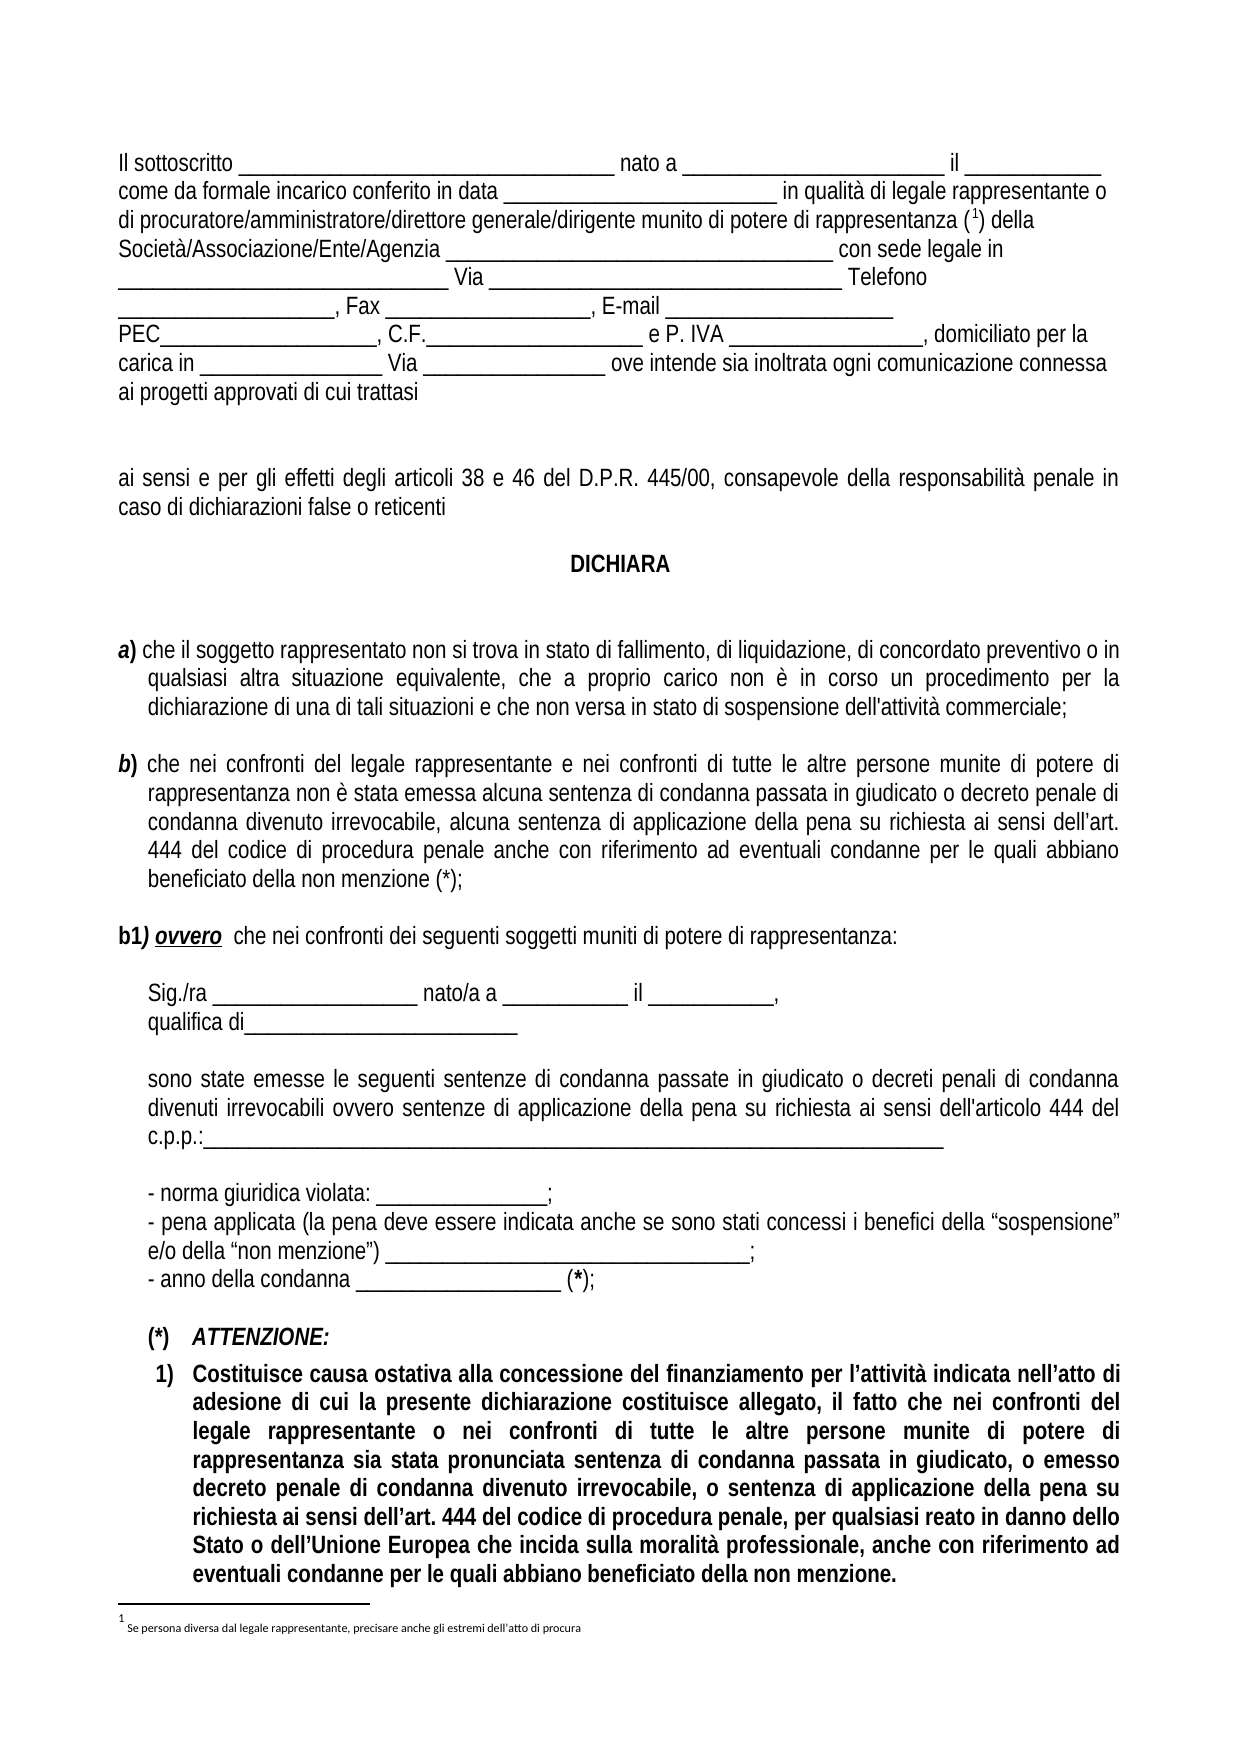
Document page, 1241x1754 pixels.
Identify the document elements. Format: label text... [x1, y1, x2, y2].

text Il sottoscritto _________________________________ nato a _______________________ il ____________ come da formale incarico conferito in data ________________________ in qualità di legale rappresentante o di procuratore/amministratore/direttore generale/dirigente munito di potere di rappresentanza () della Società/Associazione/Ente/Agenzia __________________________________ con sede legale in _____________________________ Via _______________________________ Telefono ___________________, Fax __________________, E-mail ____________________ PEC___________________, C.F.___________________ e P. IVA _________________, domiciliato per la carica in ________________ Via ________________ ove intende sia inoltrata ogni comunicazione connessa ai progetti approvati di cui trattasi [118, 148, 1122, 406]
text b1) ovvero che nei confronti dei seguenti soggetti muniti di potere di rappresentanza: [118, 921, 1122, 949]
list Costituisce causa ostativa alla concessione del finanziamento per l’attività indicata nell’atto di adesione di cui la presente dichiarazione costituisce allegato, il fatto che nei confronti del legale rappresentante o nei confronti di tutte le altre persone munite di potere di rappresentanza sia stata pronunciata sentenza di condanna passata in giudicato, o emesso decreto penale di condanna divenuto irrevocabile, o sentenza di applicazione della pena su richiesta ai sensi dell’art. 444 del codice di procedura penale, per qualsiasi reato in danno dello Stato o dell’Unione Europea che incida sulla moralità professionale, anche con riferimento ad eventuali condanne per le quali abbiano beneficiato della non menzione. [155, 1359, 1122, 1588]
text a) che il soggetto rappresentato non si trova in stato di fallimento, di liquidazione, di concordato preventivo o in qualsiasi altra situazione equivalente, che a proprio carico non è in corso un procedimento per la dichiarazione di una di tali situazioni e che non versa in stato di sospensione dell'attività commerciale; [118, 635, 1122, 721]
text qualifica di________________________ [148, 1007, 1122, 1035]
text Sig./ra __________________ nato/a a ___________ il ___________, [148, 978, 1122, 1007]
text b) che nei confronti del legale rappresentante e nei confronti di tutte le altre persone munite di potere di rappresentanza non è stata emessa alcuna sentenza di condanna passata in giudicato o decreto penale di condanna divenuto irrevocabile, alcuna sentenza di applicazione della pena su richiesta ai sensi dell’art. 444 del codice di procedura penale anche con riferimento ad eventuali condanne per le quali abbiano beneficiato della non menzione (*); [118, 749, 1122, 893]
text (*) ATTENZIONE: [118, 1322, 1122, 1350]
text DICHIARA [118, 549, 1122, 577]
text - norma giuridica violata: _______________; [148, 1178, 1122, 1207]
text - pena applicata (la pena deve essere indicata anche se sono stati concessi i benefici della “sospensione” e/o della “non menzione”) ________________________________; [148, 1207, 1122, 1264]
text ai sensi e per gli effetti degli articoli 38 e 46 del D.P.R. 445/00, consapevole della responsabilità penale in caso di dichiarazioni false o reticenti [118, 463, 1122, 520]
text sono state emesse le seguenti sentenze di condanna passate in giudicato o decreti penali di condanna divenuti irrevocabili ovvero sentenze di applicazione della pena su richiesta ai sensi dell'articolo 444 del c.p.p.:_________________________________________________________________ [148, 1064, 1122, 1150]
text - anno della condanna __________________ (*); [118, 1264, 1122, 1293]
